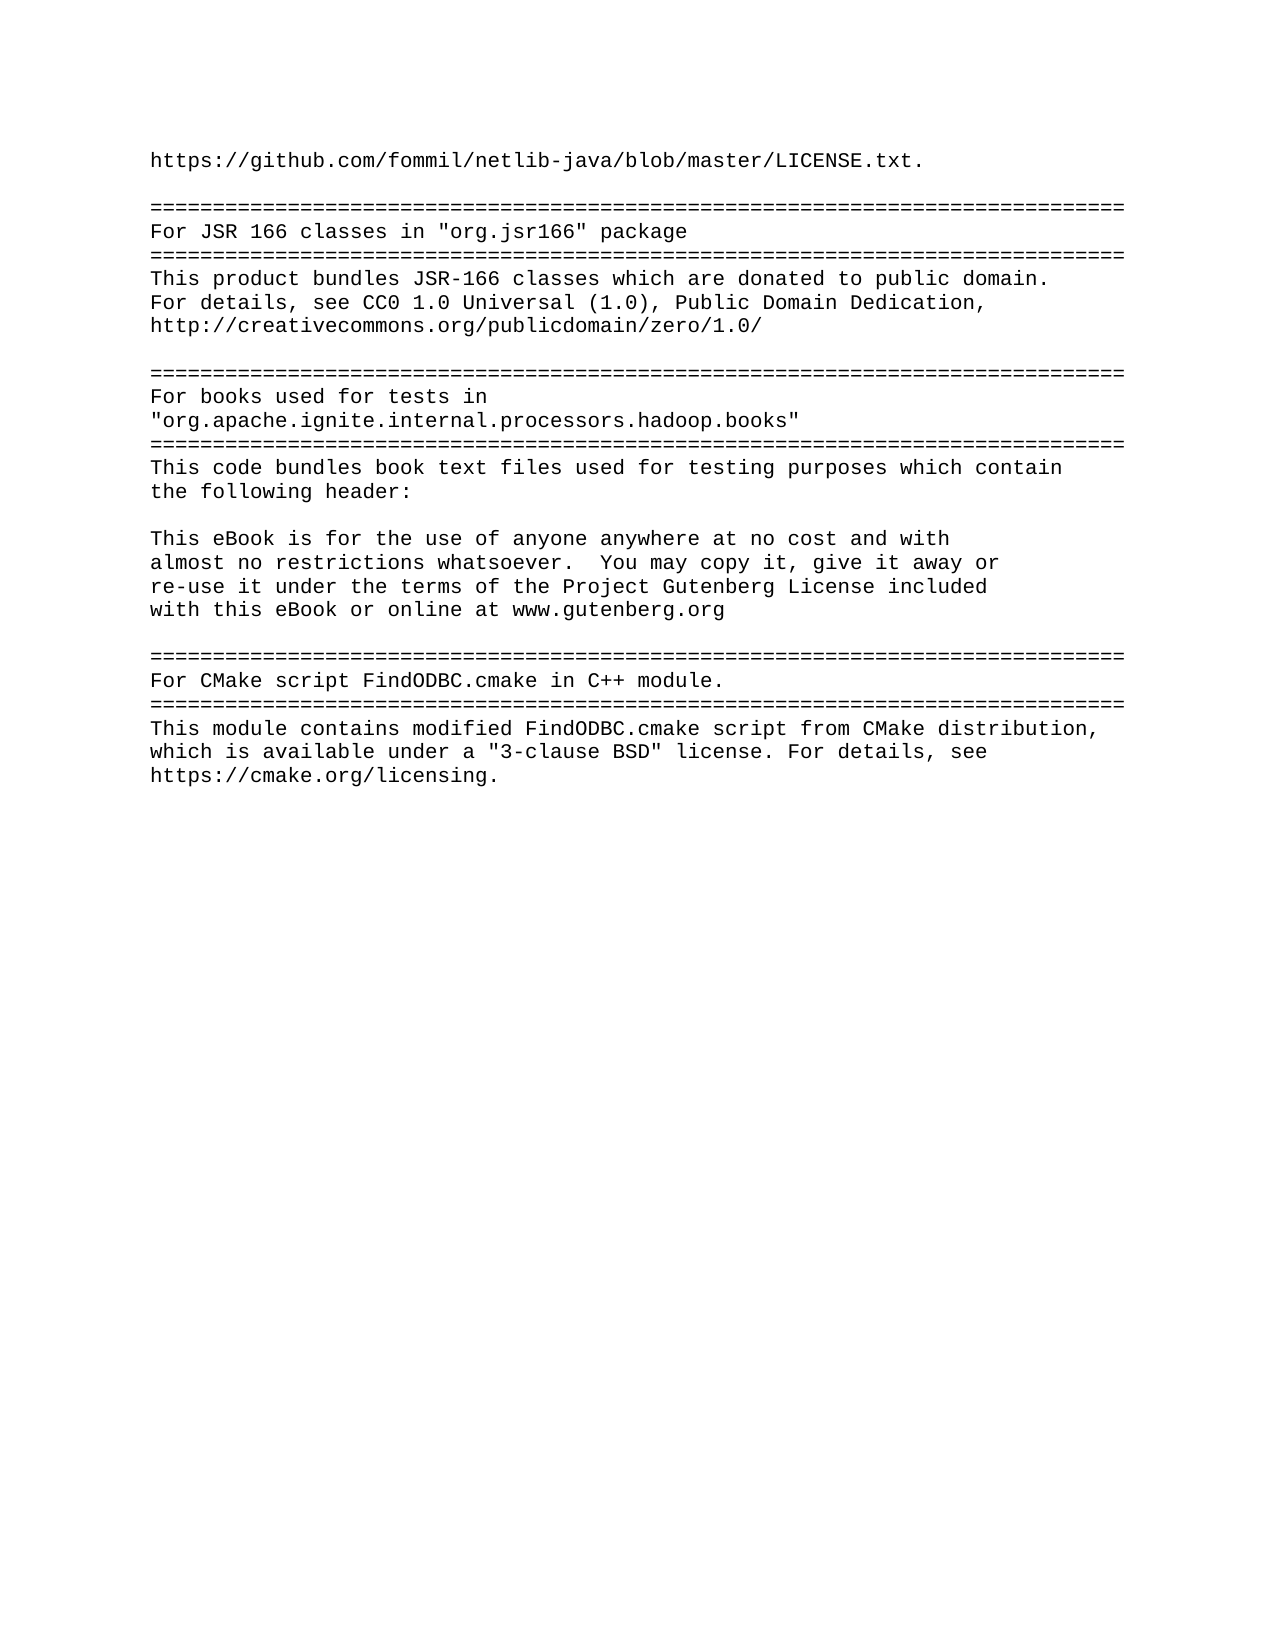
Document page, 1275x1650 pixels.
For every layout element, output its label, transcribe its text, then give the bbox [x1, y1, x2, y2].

text This code bundles book text files used for testing purposes which contain [150, 457, 1125, 481]
text the following header: [150, 481, 1125, 505]
text which is available under a "3-clause BSD" license. For details, see https://cmake.org/licensing. [150, 741, 1125, 788]
text with this eBook or online at www.gutenberg.org [150, 599, 1125, 623]
text ============================================================================== [150, 694, 1125, 717]
text For books used for tests in "org.apache.ignite.internal.processors.hadoop.books" [150, 386, 1125, 434]
text https://github.com/fommil/netlib-java/blob/master/LICENSE.txt. [150, 150, 1125, 174]
text ============================================================================== [150, 244, 1125, 268]
text For JSR 166 classes in "org.jsr166" package [150, 221, 1125, 244]
text ============================================================================== [150, 647, 1125, 670]
text http://creativecommons.org/publicdomain/zero/1.0/ [150, 316, 1125, 339]
text For CMake script FindODBC.cmake in C++ module. [150, 670, 1125, 694]
text re-use it under the terms of the Project Gutenberg License included [150, 576, 1125, 599]
text This product bundles JSR-166 classes which are donated to public domain. [150, 268, 1125, 292]
text This eBook is for the use of anyone anywhere at no cost and with [150, 528, 1125, 552]
text ============================================================================== [150, 363, 1125, 386]
text This module contains modified FindODBC.cmake script from CMake distribution, [150, 717, 1125, 741]
text ============================================================================== [150, 434, 1125, 457]
text For details, see CC0 1.0 Universal (1.0), Public Domain Dedication, [150, 292, 1125, 316]
text almost no restrictions whatsoever. You may copy it, give it away or [150, 552, 1125, 576]
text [150, 197, 1125, 221]
